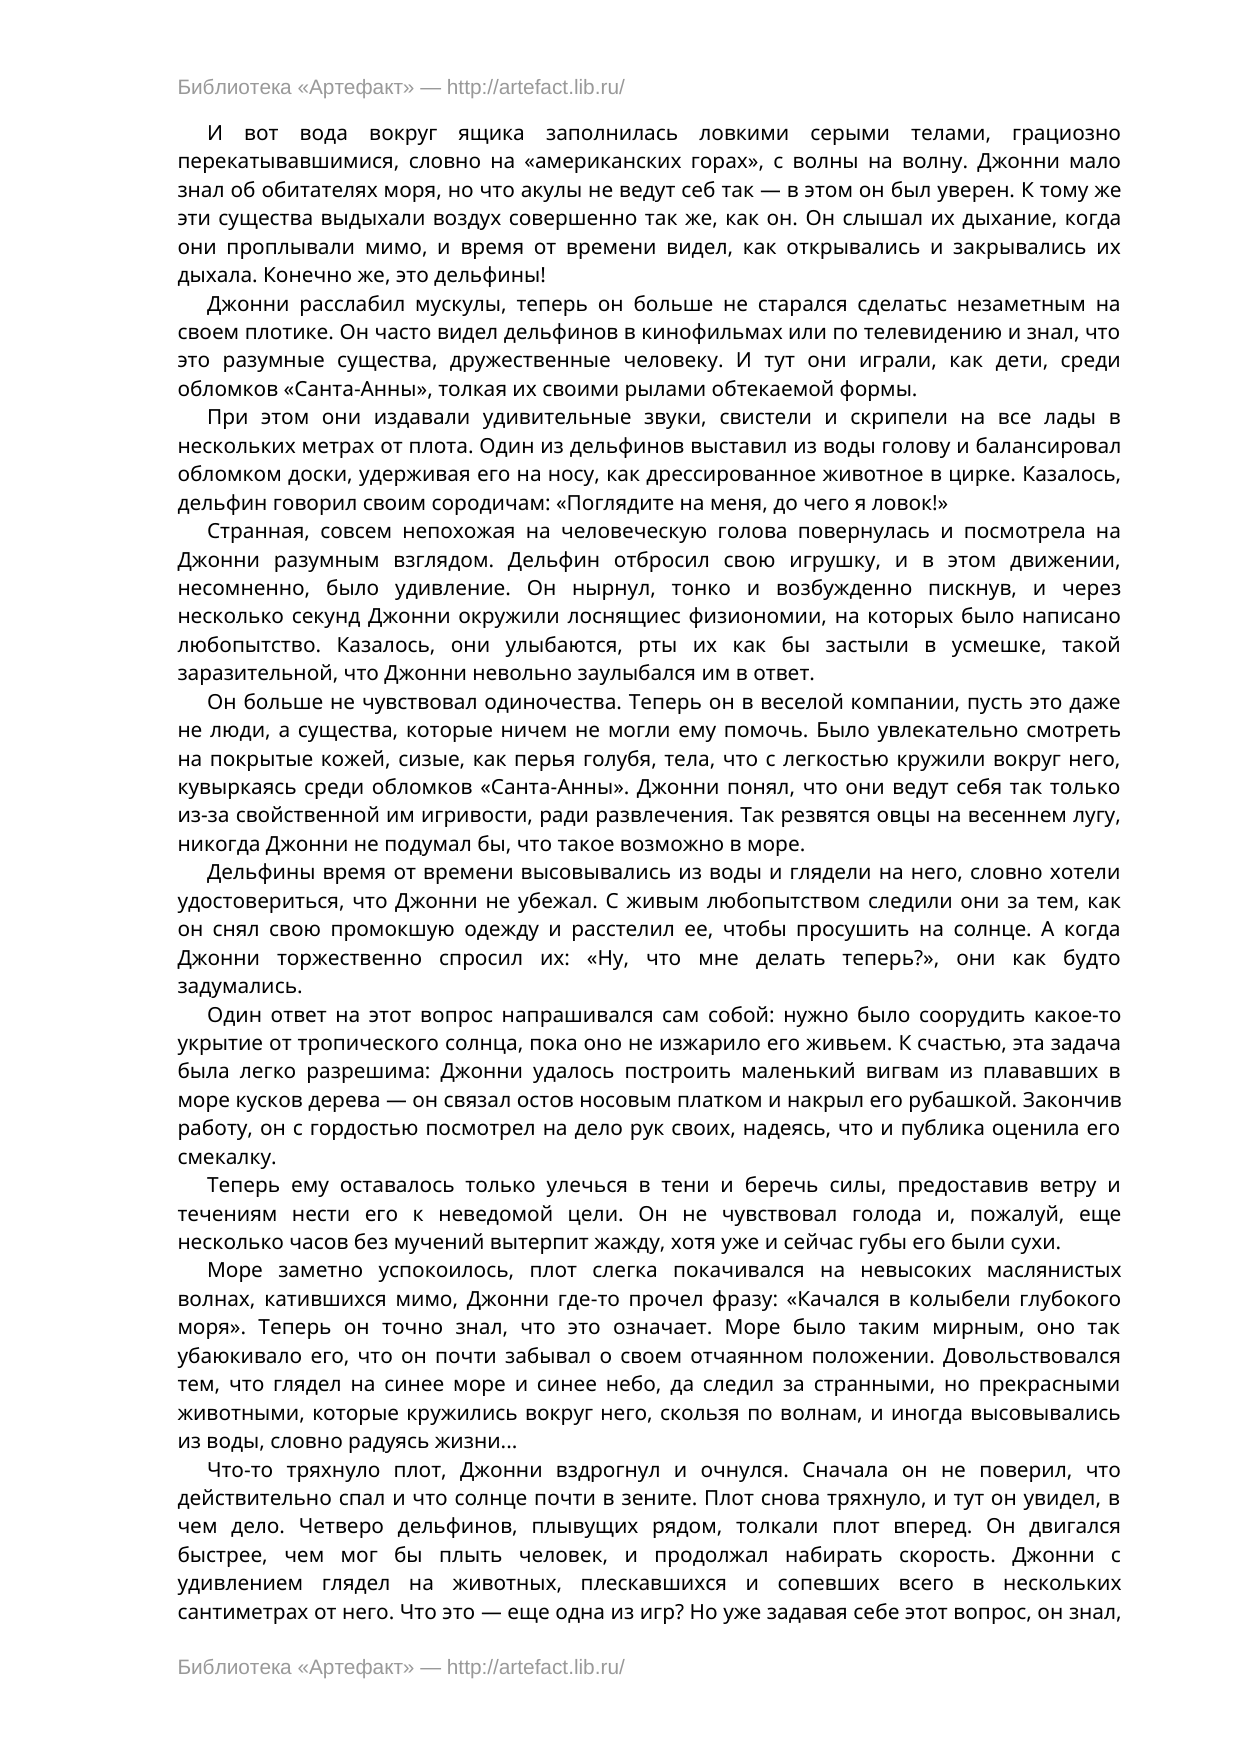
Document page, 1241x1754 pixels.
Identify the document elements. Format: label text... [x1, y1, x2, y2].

text При этом они издавали удивительные звуки, свистели и скрипели на все лады в нескольких метрах от плота. Один из дельфинов выставил из воды голову и балансировал обломком доски, удерживая его на носу, как дрессированное животное в цирке. Казалось, дельфин говорил своим сородичам: «Поглядите на меня, до чего я ловок!» [177, 402, 1122, 516]
text Странная, совсем непохожая на человеческую голова повернулась и посмотрела на Джонни разумным взглядом. Дельфин отбросил свою игрушку, и в этом движении, несомненно, было удивление. Он нырнул, тонко и возбужденно пискнув, и через несколько секунд Джонни окружили лоснящиес физиономии, на которых было написано любопытство. Казалось, они улыбаются, рты их как бы застыли в усмешке, такой заразительной, что Джонни невольно заулыбался им в ответ. [177, 516, 1122, 687]
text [177, 1455, 1122, 1625]
text И вот вода вокруг ящика заполнилась ловкими серыми телами, грациозно перекатывавшимися, словно на «американских горах», с волны на волну. Джонни мало знал об обитателях моря, но что акулы не ведут себ так — в этом он был уверен. К тому же эти существа выдыхали воздух совершенно так же, как он. Он слышал их дыхание, когда они проплывали мимо, и время от времени видел, как открывались и закрывались их дыхала. Конечно же, это дельфины! [177, 118, 1122, 289]
text Джонни расслабил мускулы, теперь он больше не старался сделатьс незаметным на своем плотике. Он часто видел дельфинов в кинофильмах или по телевидению и знал, что это разумные существа, дружественные человеку. И тут они играли, как дети, среди обломков «Санта-Анны», толкая их своими рылами обтекаемой формы. [177, 289, 1122, 402]
text Дельфины время от времени высовывались из воды и глядели на него, словно хотели удостовериться, что Джонни не убежал. С живым любопытством следили они за тем, как он снял свою промокшую одежду и расстелил ее, чтобы просушить на солнце. А когда Джонни торжественно спросил их: «Ну, что мне делать теперь?», они как будто задумались. [177, 857, 1122, 1000]
text Он больше не чувствовал одиночества. Теперь он в веселой компании, пусть это даже не люди, а существа, которые ничем не могли ему помочь. Было увлекательно смотреть на покрытые кожей, сизые, как перья голубя, тела, что с легкостью кружили вокруг него, кувыркаясь среди обломков «Санта-Анны». Джонни понял, что они ведут себя так только из-за свойственной им игривости, ради развлечения. Так резвятся овцы на весеннем лугу, никогда Джонни не подумал бы, что такое возможно в море. [177, 687, 1122, 857]
text Один ответ на этот вопрос напрашивался сам собой: нужно было соорудить какое-то укрытие от тропического солнца, пока оно не изжарило его живьем. К счастью, эта задача была легко разрешима: Джонни удалось построить маленький вигвам из плававших в море кусков дерева — он связал остов носовым платком и накрыл его рубашкой. Закончив работу, он с гордостью посмотрел на дело рук своих, надеясь, что и публика оценила его смекалку. [177, 1000, 1122, 1170]
text Море заметно успокоилось, плот слегка покачивался на невысоких маслянистых волнах, катившихся мимо, Джонни где-то прочел фразу: «Качался в колыбели глубокого моря». Теперь он точно знал, что это означает. Море было таким мирным, оно так убаюкивало его, что он почти забывал о своем отчаянном положении. Довольствовался тем, что глядел на синее море и синее небо, да следил за странными, но прекрасными животными, которые кружились вокруг него, скользя по волнам, и иногда высовывались из воды, словно радуясь жизни... [177, 1256, 1122, 1455]
text Теперь ему оставалось только улечься в тени и беречь силы, предоставив ветру и течениям нести его к неведомой цели. Он не чувствовал голода и, пожалуй, еще несколько часов без мучений вытерпит жажду, хотя уже и сейчас губы его были сухи. [177, 1170, 1122, 1256]
